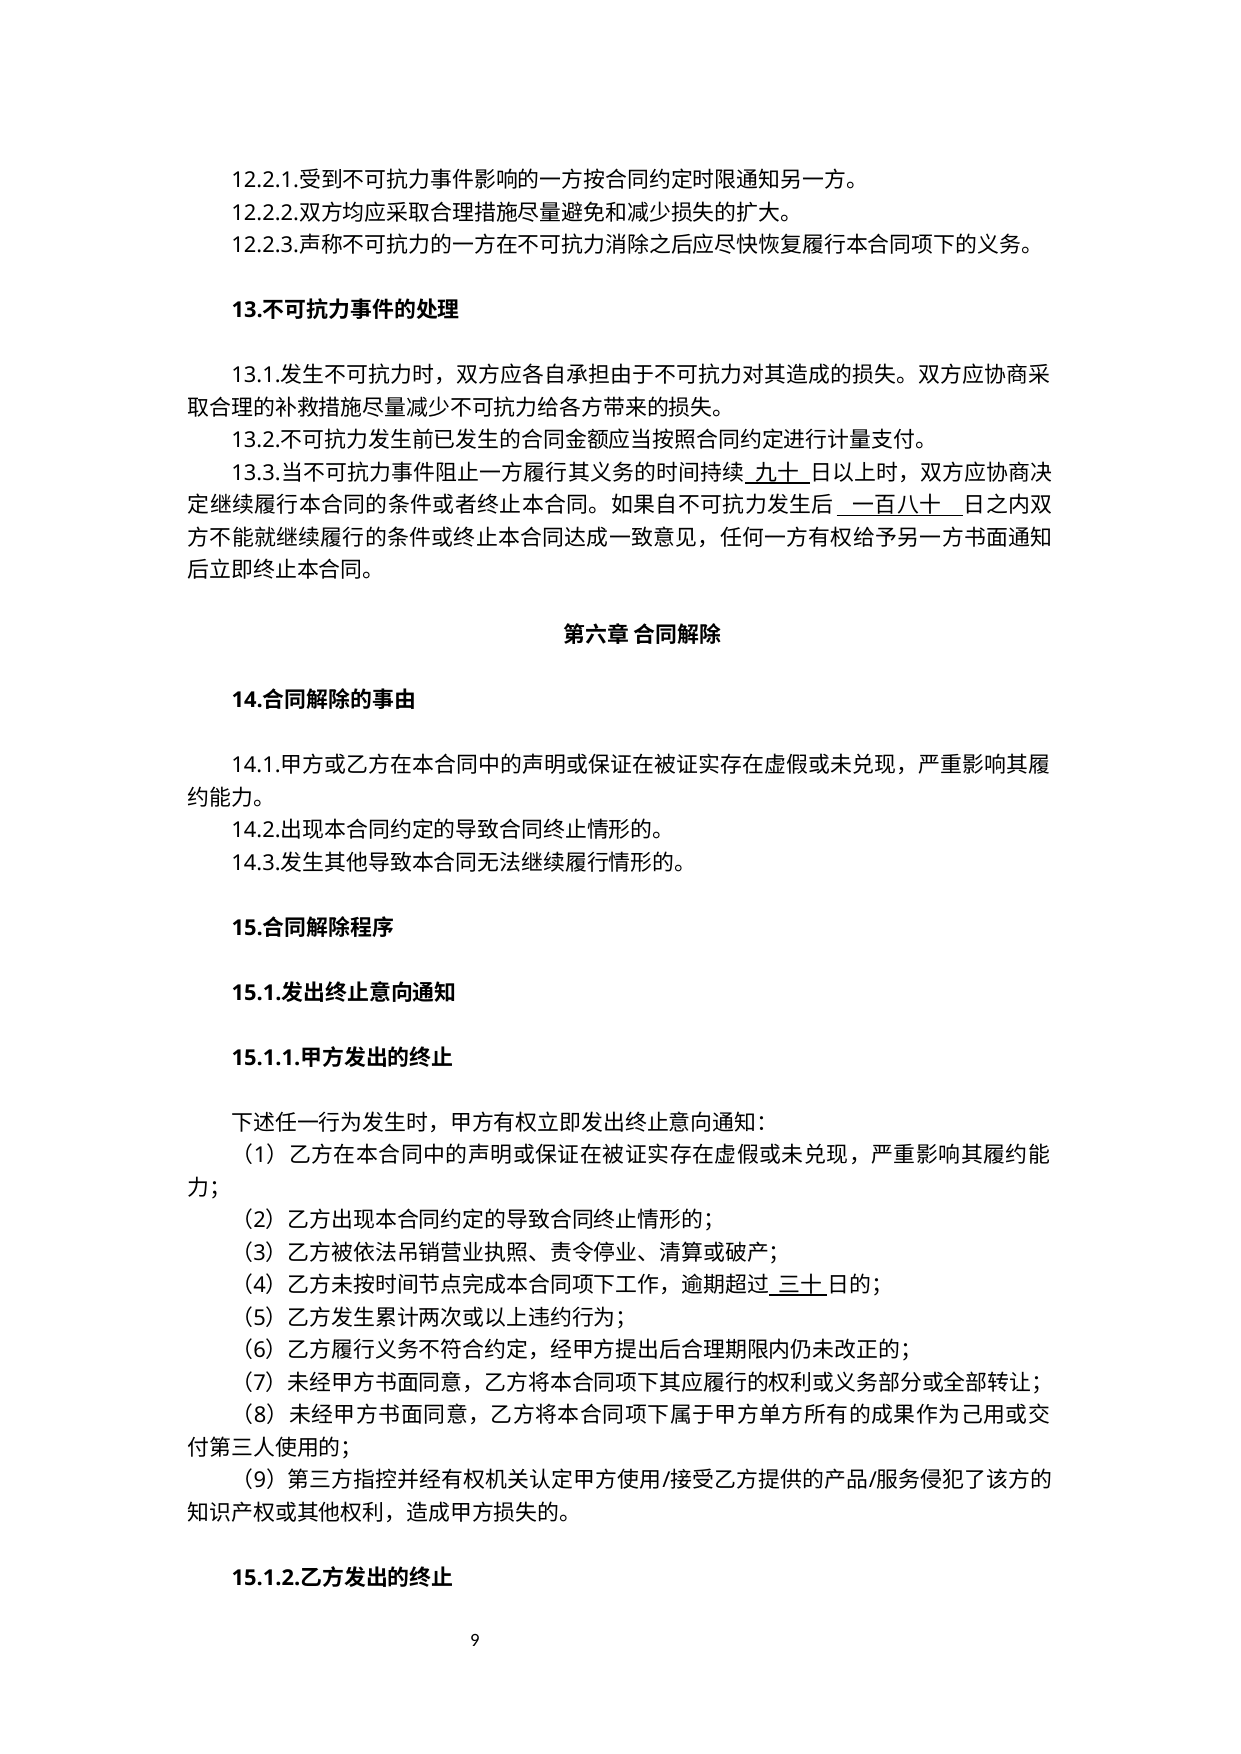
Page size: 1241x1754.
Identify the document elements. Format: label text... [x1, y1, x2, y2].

text 下述任一行为发生时，甲方有权立即发出终止意向通知： [187, 1104, 1053, 1137]
text 13.1.发生不可抗力时，双方应各自承担由于不可抗力对其造成的损失。双方应协商采取合理的补救措施尽量减少不可抗力给各方带来的损失。 [187, 357, 1053, 422]
text 13.不可抗力事件的处理 [187, 292, 1053, 324]
text （6）乙方履行义务不符合约定，经甲方提出后合理期限内仍未改正的； [187, 1332, 1053, 1364]
text （2）乙方出现本合同约定的导致合同终止情形的； [187, 1202, 1053, 1234]
text （3）乙方被依法吊销营业执照、责令停业、清算或破产； [187, 1234, 1053, 1267]
text 14.2.出现本合同约定的导致合同终止情形的。 [187, 812, 1053, 844]
text 14.合同解除的事由 [187, 682, 1053, 714]
text 15.1.发出终止意向通知 [187, 974, 1053, 1007]
text 14.3.发生其他导致本合同无法继续履行情形的。 [187, 844, 1053, 877]
text 15.1.2.乙方发出的终止 [187, 1559, 1053, 1592]
text （1）乙方在本合同中的声明或保证在被证实存在虚假或未兑现，严重影响其履约能力； [187, 1137, 1053, 1202]
text （8）未经甲方书面同意，乙方将本合同项下属于甲方单方所有的成果作为己用或交付第三人使用的； [187, 1397, 1053, 1462]
text （9）第三方指控并经有权机关认定甲方使用/接受乙方提供的产品/服务侵犯了该方的知识产权或其他权利，造成甲方损失的。 [187, 1462, 1053, 1527]
text 12.2.3.声称不可抗力的一方在不可抗力消除之后应尽快恢复履行本合同项下的义务。 [187, 227, 1053, 259]
text 13.3.当不可抗力事件阻止一方履行其义务的时间持续 九十 日以上时，双方应协商决定继续履行本合同的条件或者终止本合同。如果自不可抗力发生后 一百八十 日之内双方不能就继续履行的条件或终止本合同达成一致意见，任何一方有权给予另一方书面通知后立即终止本合同。 [187, 454, 1053, 584]
text 12.2.1.受到不可抗力事件影响的一方按合同约定时限通知另一方。 [187, 162, 1053, 194]
list 合同解除 [187, 617, 1053, 649]
text （5）乙方发生累计两次或以上违约行为； [187, 1299, 1053, 1332]
text 14.1.甲方或乙方在本合同中的声明或保证在被证实存在虚假或未兑现，严重影响其履约能力。 [187, 747, 1053, 812]
text 13.2.不可抗力发生前已发生的合同金额应当按照合同约定进行计量支付。 [187, 422, 1053, 454]
text （7）未经甲方书面同意，乙方将本合同项下其应履行的权利或义务部分或全部转让； [187, 1364, 1053, 1397]
text 15.合同解除程序 [187, 909, 1053, 942]
text 12.2.2.双方均应采取合理措施尽量避免和减少损失的扩大。 [187, 194, 1053, 227]
text （4）乙方未按时间节点完成本合同项下工作，逾期超过 三十 日的； [187, 1267, 1053, 1299]
text 15.1.1.甲方发出的终止 [187, 1039, 1053, 1072]
